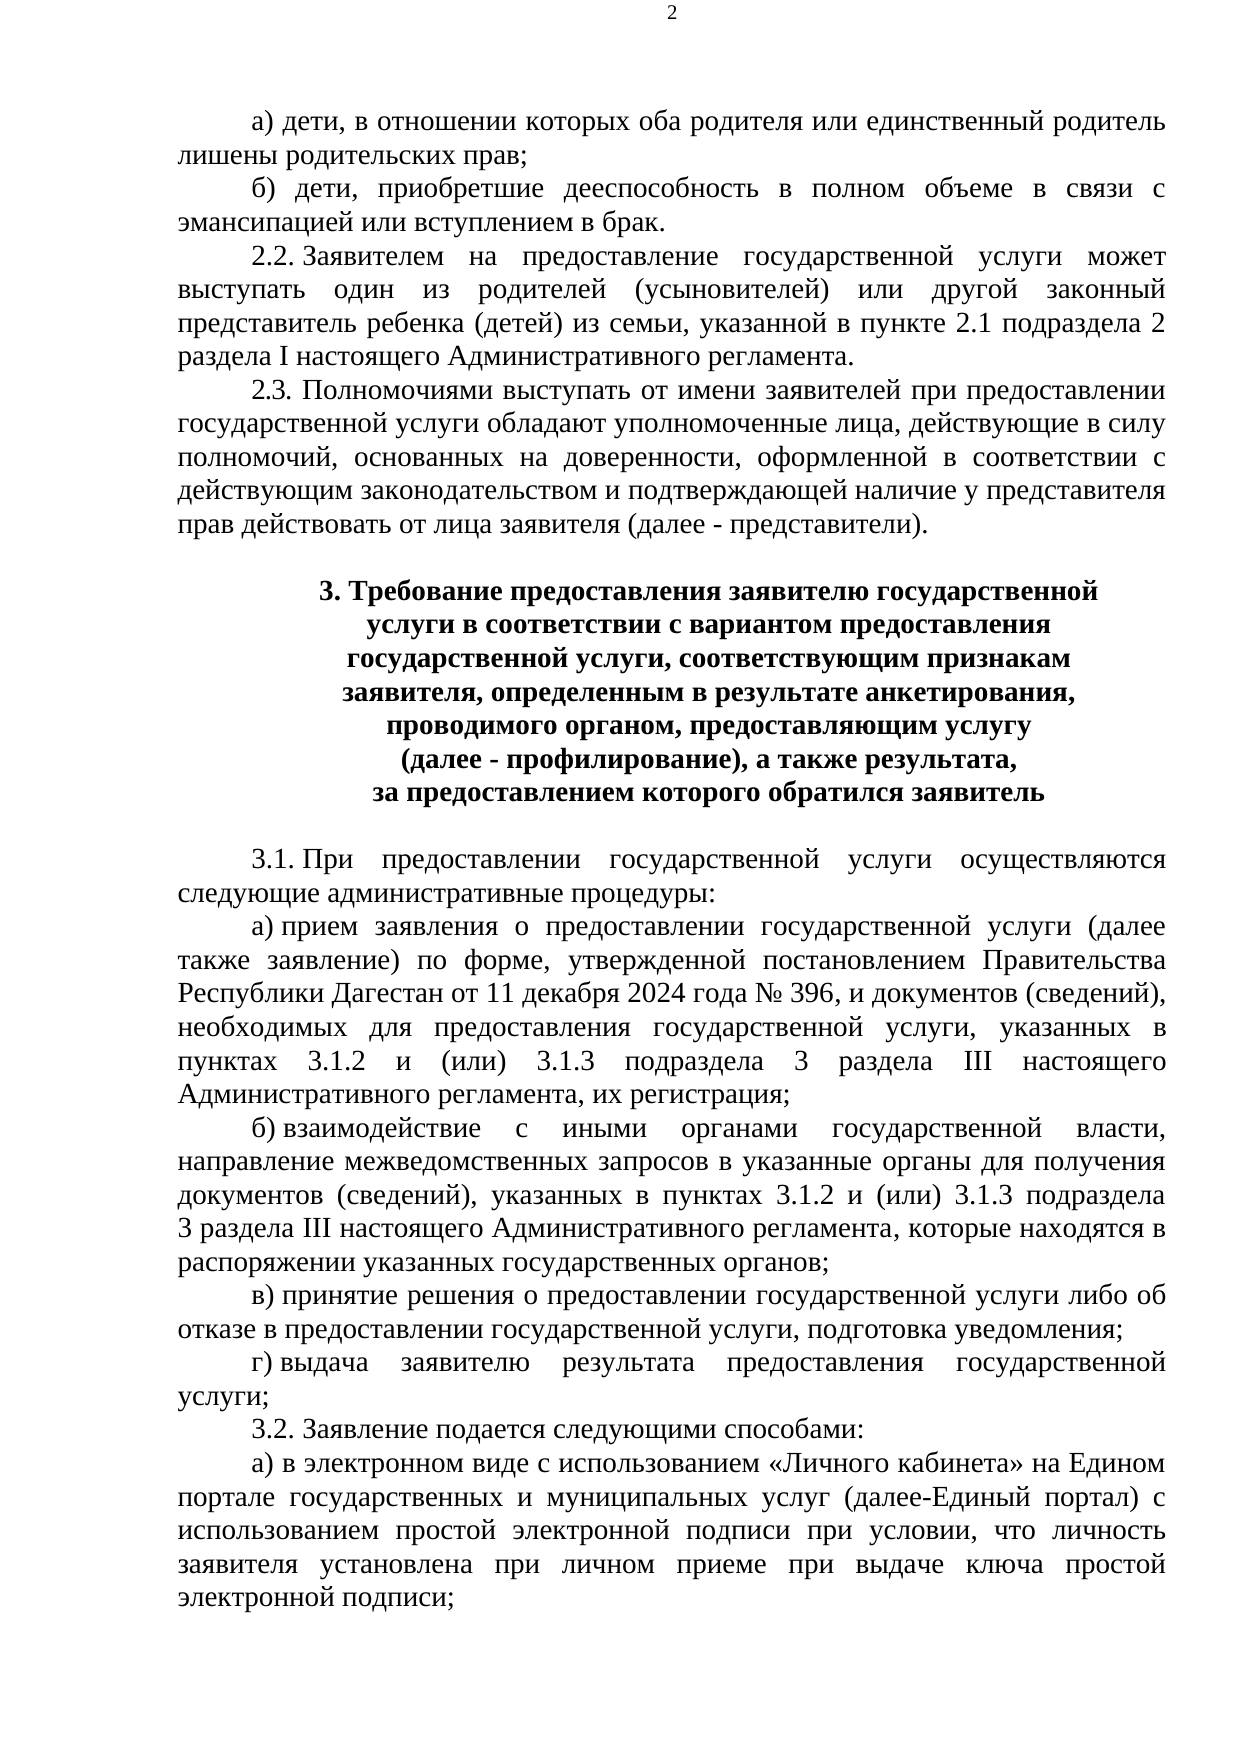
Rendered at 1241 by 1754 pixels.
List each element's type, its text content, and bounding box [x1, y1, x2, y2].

text г) выдача заявителю результата предоставления государственной услуги; [177, 1344, 1167, 1412]
text за предоставлением которого обратился заявитель [177, 774, 1167, 808]
text б) взаимодействие с иными органами государственной власти, направление межведомственных запросов в указанные органы для получения документов (сведений), указанных в пунктах 3.1.2 и (или) 3.1.3 подраздела 3 раздела III настоящего Административного регламента, которые находятся в распоряжении указанных государственных органов; [177, 1110, 1167, 1277]
text (далее - профилирование), а также результата, [177, 741, 1167, 774]
text проводимого органом, предоставляющим услугу [177, 707, 1167, 741]
text 3. Требование предоставления заявителю государственной [177, 573, 1167, 607]
text услуги в соответствии с вариантом предоставления [177, 607, 1167, 640]
text 3.2. Заявление подается следующими способами: [177, 1412, 1167, 1445]
text 2.2. Заявителем на предоставление государственной услуги может выступать один из родителей (усыновителей) или другой законный представитель ребенка (детей) из семьи, указанной в пункте 2.1 подраздела 2 раздела I настоящего Административного регламента. [177, 238, 1167, 372]
text 2.3. Полномочиями выступать от имени заявителей при предоставлении государственной услуги обладают уполномоченные лица, действующие в силу полномочий, основанных на доверенности, оформленной в соответствии с действующим законодательством и подтверждающей наличие у представителя прав действовать от лица заявителя (далее - представители). [177, 372, 1167, 539]
text а) прием заявления о предоставлении государственной услуги (далее также заявление) по форме, утвержденной постановлением Правительства Республики Дагестан от 11 декабря 2024 года № 396, и документов (сведений), необходимых для предоставления государственной услуги, указанных в пунктах 3.1.2 и (или) 3.1.3 подраздела 3 раздела III настоящего Административного регламента, их регистрация; [177, 908, 1167, 1110]
text а) дети, в отношении которых оба родителя или единственный родитель лишены родительских прав; [177, 103, 1167, 171]
text 3.1. При предоставлении государственной услуги осуществляются следующие административные процедуры: [177, 841, 1167, 908]
text в) принятие решения о предоставлении государственной услуги либо об отказе в предоставлении государственной услуги, подготовка уведомления; [177, 1277, 1167, 1344]
text б) дети, приобретшие дееспособность в полном объеме в связи с эмансипацией или вступлением в брак. [177, 171, 1167, 238]
text а) в электронном виде с использованием «Личного кабинета» на Едином портале государственных и муниципальных услуг (далее-Единый портал) с использованием простой электронной подписи при условии, что личность заявителя установлена при личном приеме при выдаче ключа простой электронной подписи; [177, 1445, 1167, 1613]
text заявителя, определенным в результате анкетирования, [177, 674, 1167, 707]
text государственной услуги, соответствующим признакам [177, 640, 1167, 674]
